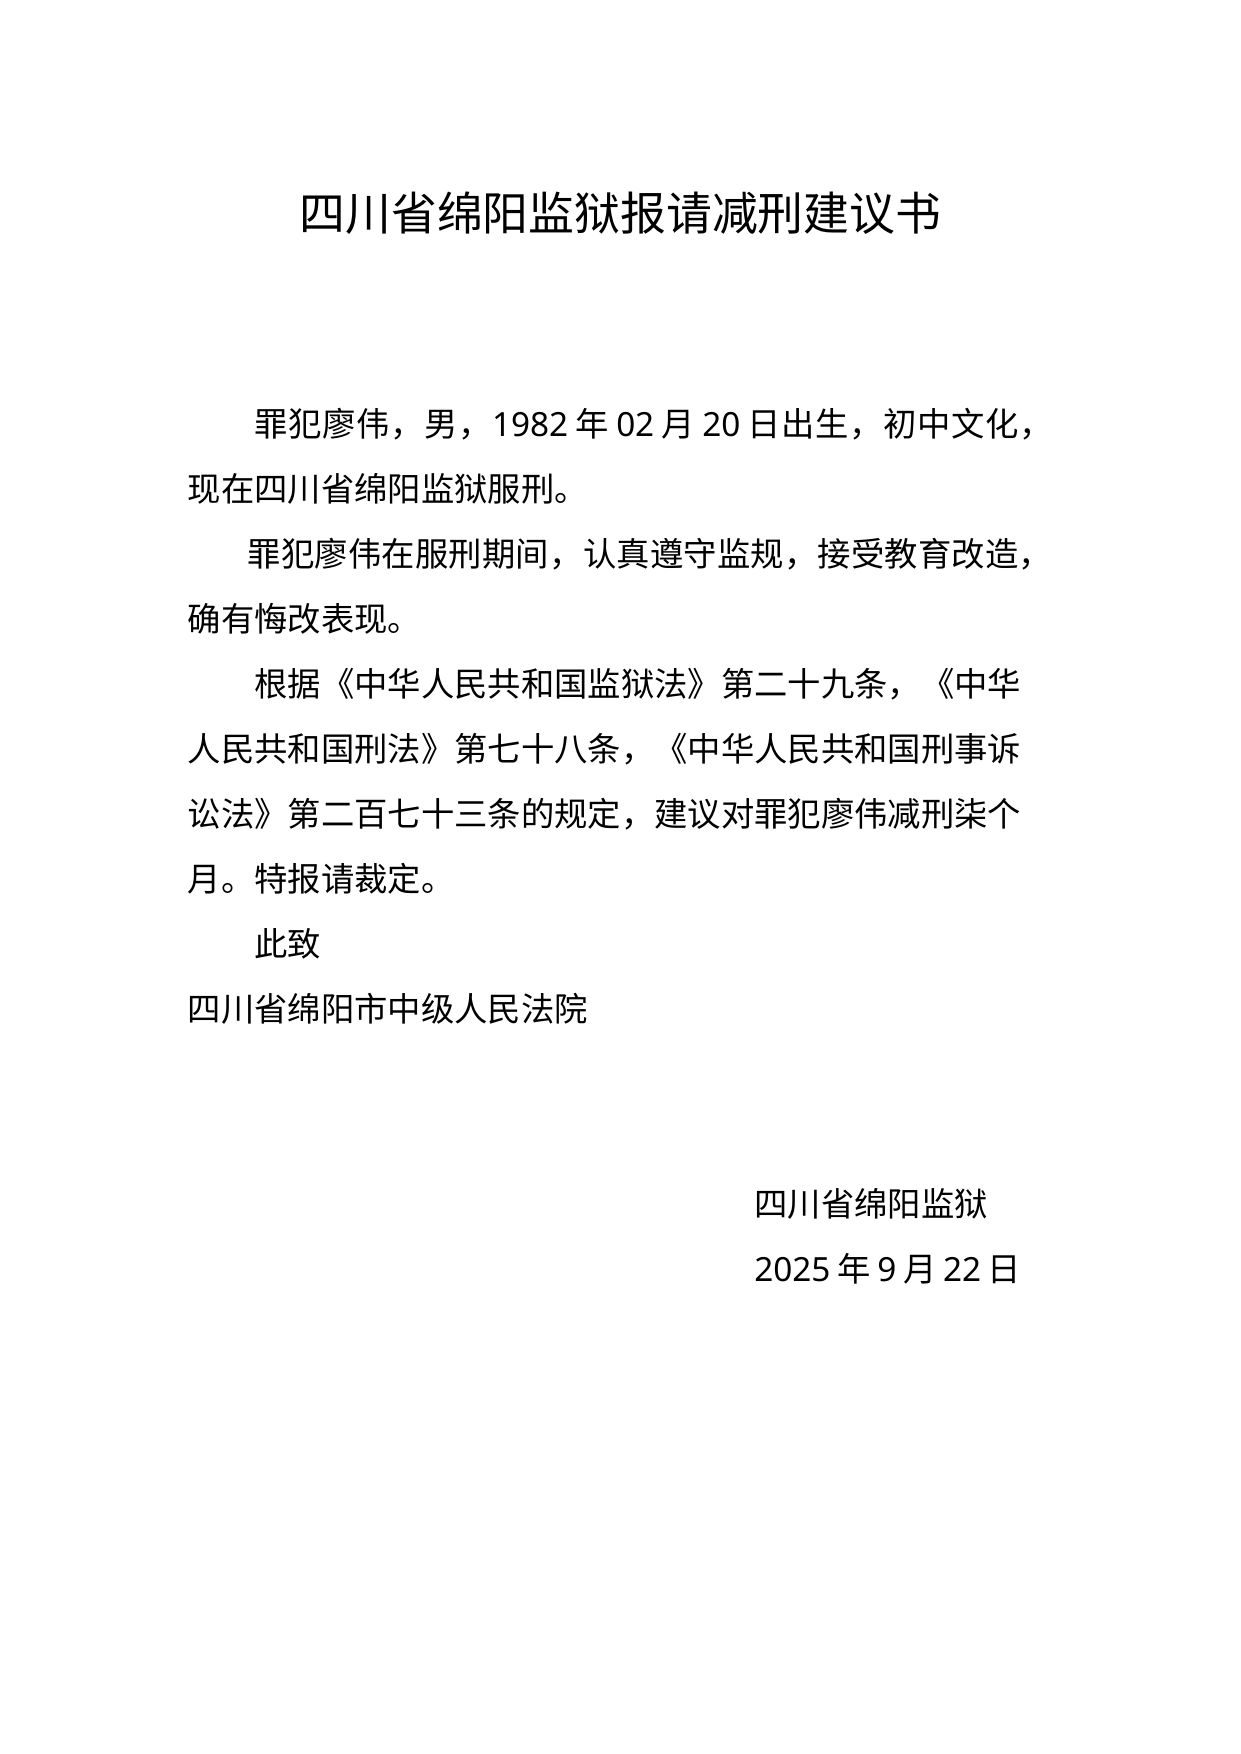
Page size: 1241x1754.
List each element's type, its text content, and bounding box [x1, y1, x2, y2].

text 四川省绵阳监狱 [187, 1169, 1053, 1234]
text 根据《中华人民共和国监狱法》第二十九条，《中华人民共和国刑法》第七十八条，《中华人民共和国刑事诉讼法》第二百七十三条的规定，建议对罪犯廖伟减刑柒个月。特报请裁定。 [187, 649, 1053, 909]
text 四川省绵阳监狱报请减刑建议书 [187, 162, 1053, 259]
text 2025年9月22日 [187, 1234, 1036, 1299]
text 此致 [187, 909, 1053, 974]
text 罪犯廖伟在服刑期间，认真遵守监规，接受教育改造，确有悔改表现。 [187, 519, 1053, 649]
text 四川省绵阳市中级人民法院 [187, 974, 1053, 1039]
text 罪犯廖伟，男，1982年02月20日出生，初中文化，现在四川省绵阳监狱服刑。 [187, 389, 1053, 519]
